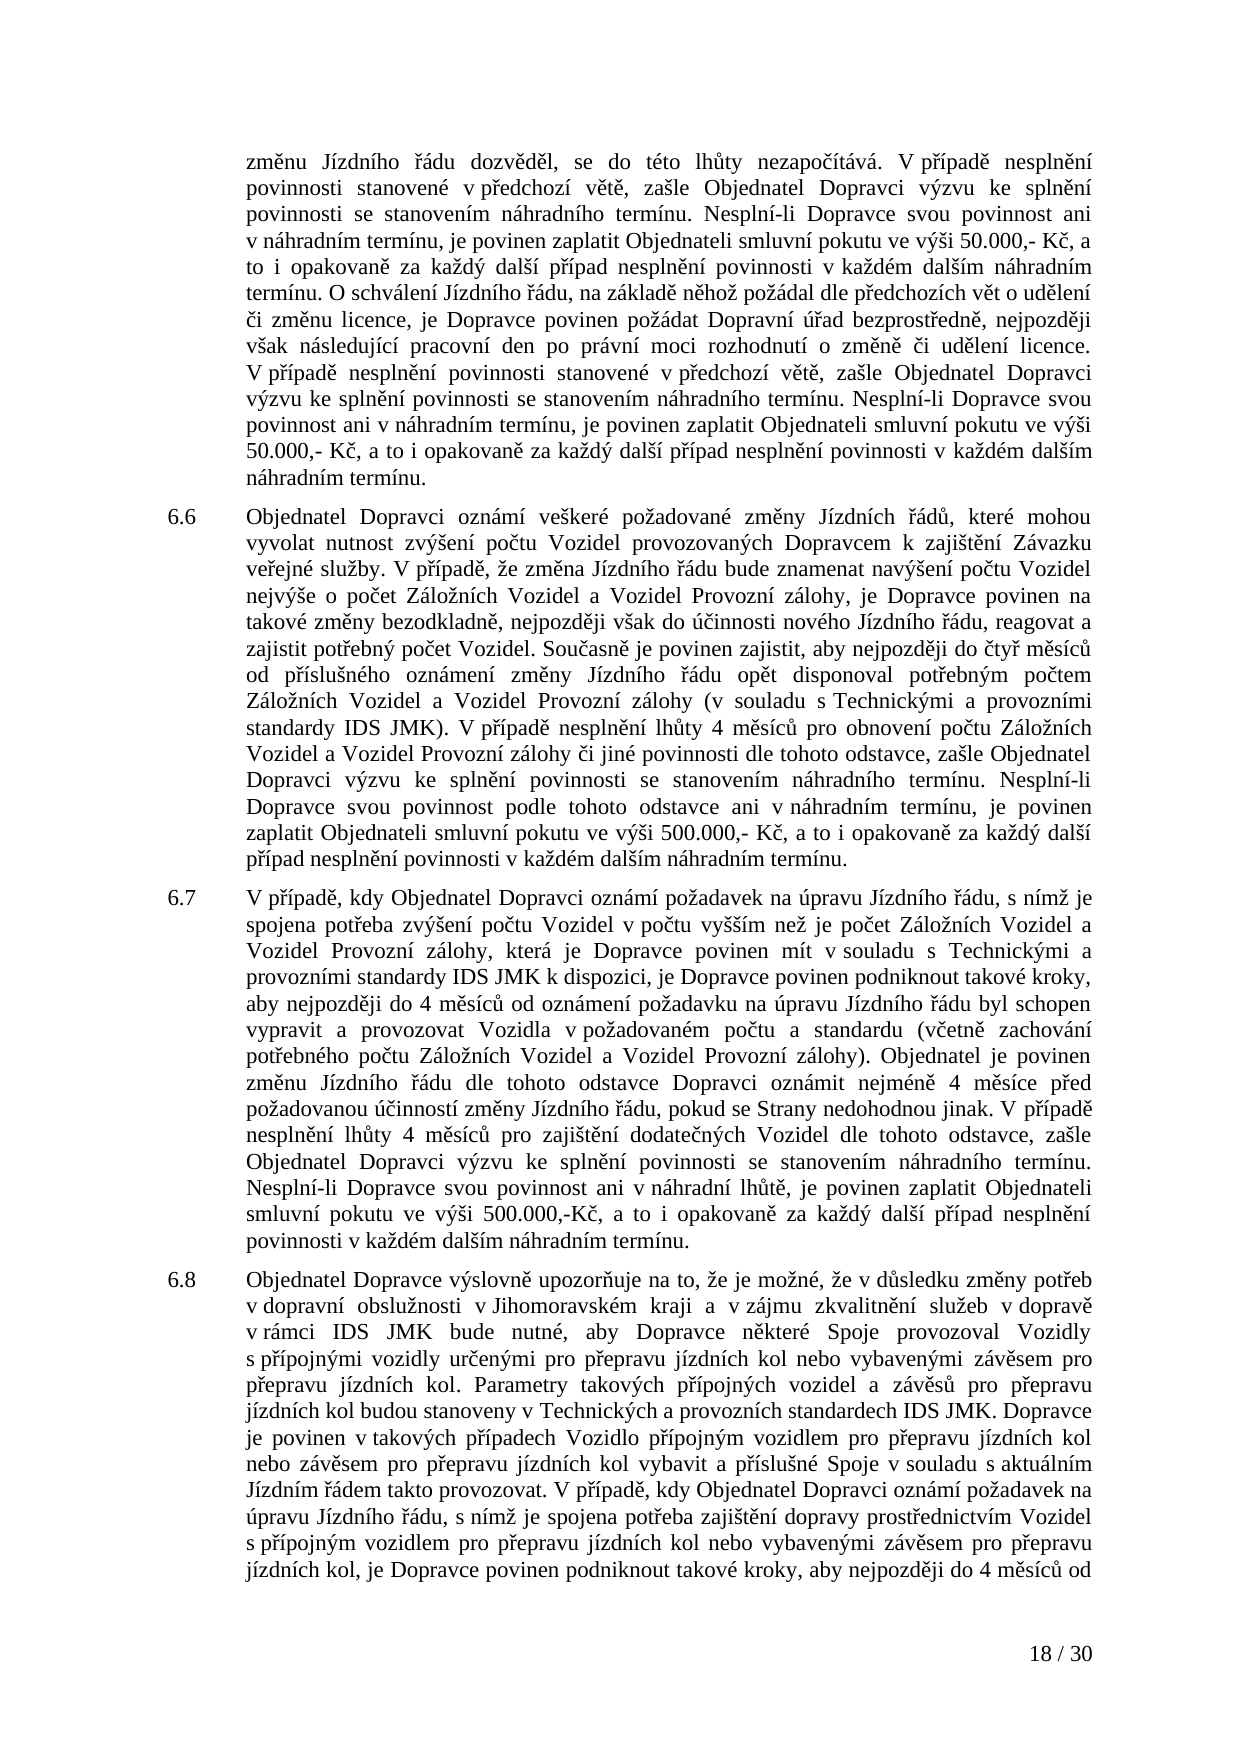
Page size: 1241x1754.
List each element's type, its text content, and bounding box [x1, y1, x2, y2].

text V případě, kdy Objednatel Dopravci oznámí požadavek na úpravu Jízdního řádu, s nímž je spojena potřeba zvýšení počtu Vozidel v počtu vyšším než je počet Záložních Vozidel a Vozidel Provozní zálohy, která je Dopravce povinen mít v souladu s Technickými a provozními standardy IDS JMK k dispozici, je Dopravce povinen podniknout takové kroky, aby nejpozději do 4 měsíců od oznámení požadavku na úpravu Jízdního řádu byl schopen vypravit a provozovat Vozidla v požadovaném počtu a standardu (včetně zachování potřebného počtu Záložních Vozidel a Vozidel Provozní zálohy). Objednatel je povinen změnu Jízdního řádu dle tohoto odstavce Dopravci oznámit nejméně 4 měsíce před požadovanou účinností změny Jízdního řádu, pokud se Strany nedohodnou jinak. V případě nesplnění lhůty 4 měsíců pro zajištění dodatečných Vozidel dle tohoto odstavce, zašle Objednatel Dopravci výzvu ke splnění povinnosti se stanovením náhradního termínu. Nesplní-li Dopravce svou povinnost ani v náhradní lhůtě, je povinen zaplatit Objednateli smluvní pokutu ve výši 500.000,-Kč, a to i opakovaně za každý další případ nesplnění povinnosti v každém dalším náhradním termínu. [167, 884, 1092, 1253]
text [167, 148, 1092, 490]
text Objednatel Dopravci oznámí veškeré požadované změny Jízdních řádů, které mohou vyvolat nutnost zvýšení počtu Vozidel provozovaných Dopravcem k zajištění Závazku veřejné služby. V případě, že změna Jízdního řádu bude znamenat navýšení počtu Vozidel nejvýše o počet Záložních Vozidel a Vozidel Provozní zálohy, je Dopravce povinen na takové změny bezodkladně, nejpozději však do účinnosti nového Jízdního řádu, reagovat a zajistit potřebný počet Vozidel. Současně je povinen zajistit, aby nejpozději do čtyř měsíců od příslušného oznámení změny Jízdního řádu opět disponoval potřebným počtem Záložních Vozidel a Vozidel Provozní zálohy (v souladu s Technickými a provozními standardy IDS JMK). V případě nesplnění lhůty 4 měsíců pro obnovení počtu Záložních Vozidel a Vozidel Provozní zálohy či jiné povinnosti dle tohoto odstavce, zašle Objednatel Dopravci výzvu ke splnění povinnosti se stanovením náhradního termínu. Nesplní-li Dopravce svou povinnost podle tohoto odstavce ani v náhradním termínu, je povinen zaplatit Objednateli smluvní pokutu ve výši 500.000,- Kč, a to i opakovaně za každý další případ nesplnění povinnosti v každém dalším náhradním termínu. [167, 503, 1092, 872]
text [167, 1266, 1092, 1582]
